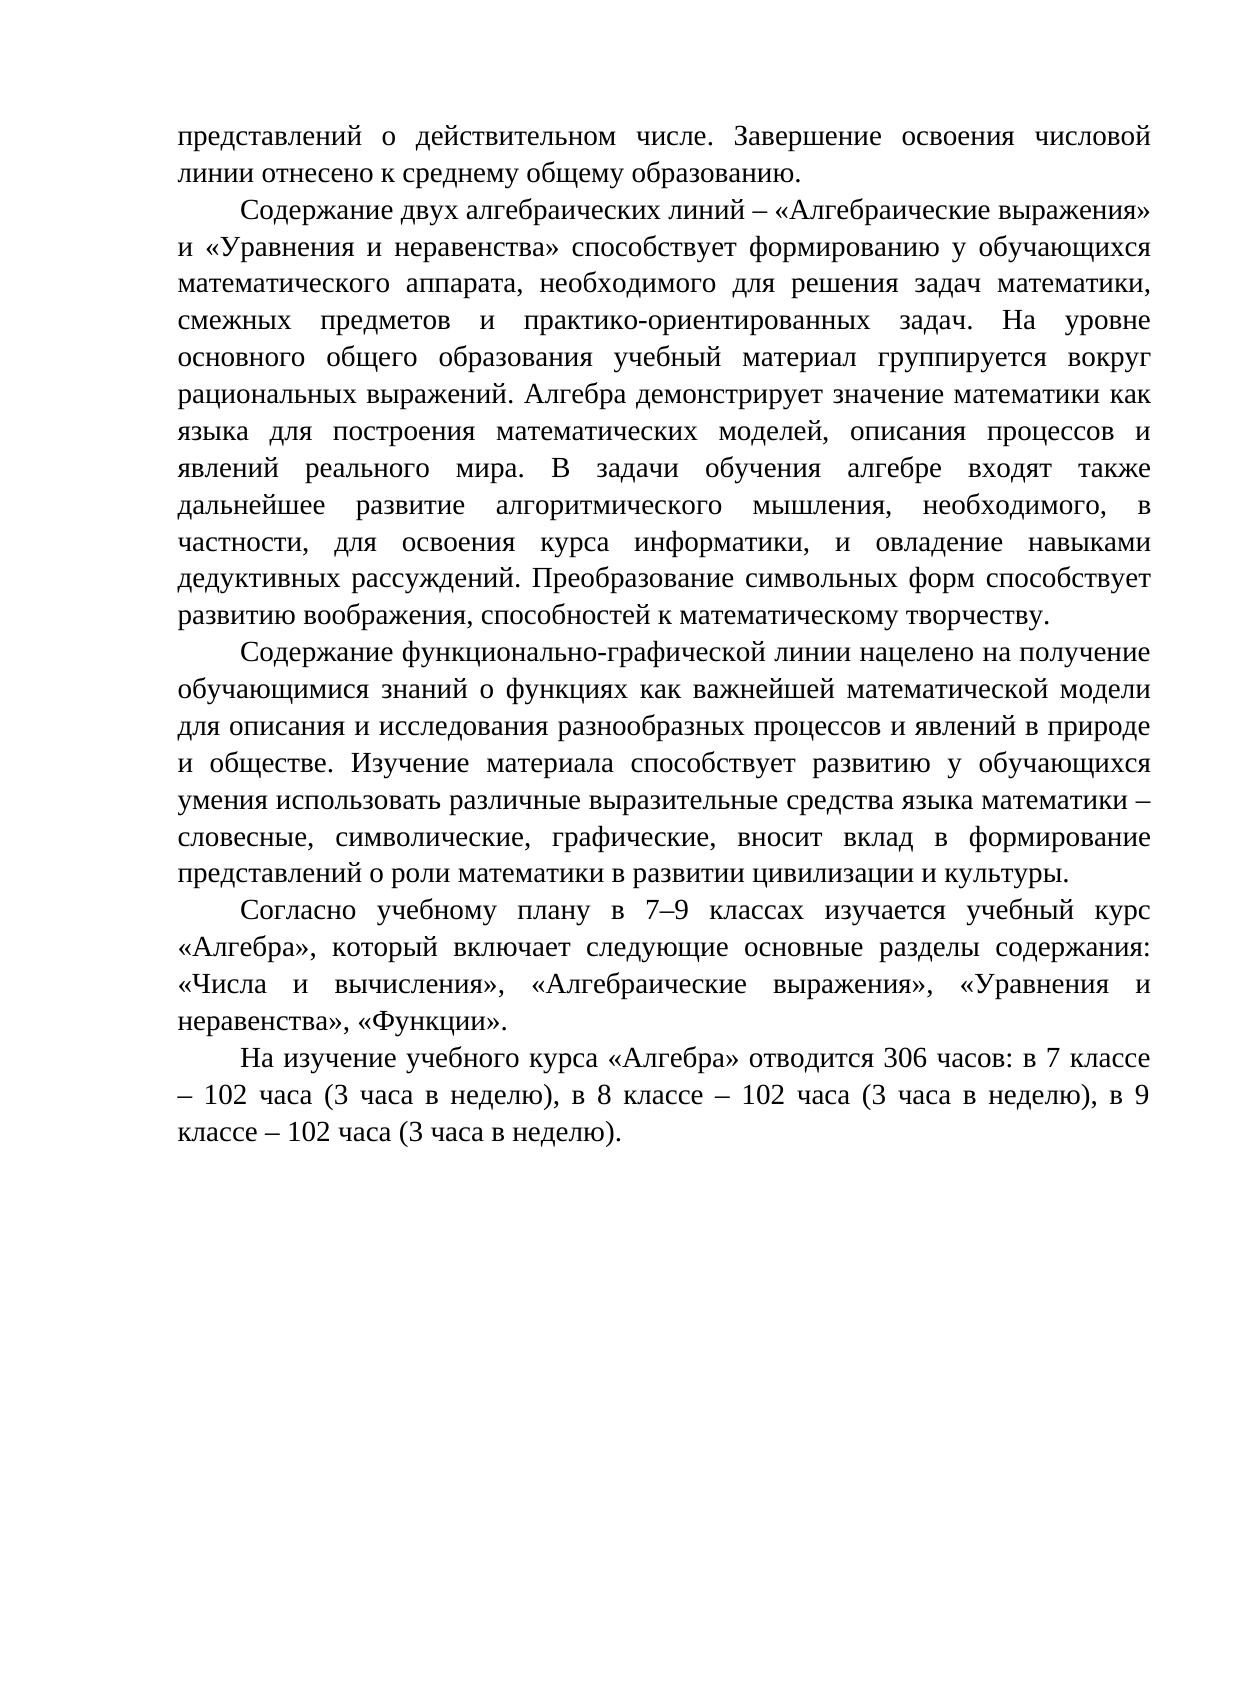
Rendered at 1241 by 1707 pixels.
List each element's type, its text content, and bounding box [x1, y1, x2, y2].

text Содержание функционально-графической линии нацелено на получение обучающимися знаний о функциях как важнейшей математической модели для описания и исследования разнообразных процессов и явлений в природе и обществе. Изучение материала способствует развитию у обучающихся умения использовать различные выразительные средства языка математики – словесные, символические, графические, вносит вклад в формирование представлений о роли математики в развитии цивилизации и культуры. [177, 634, 1152, 889]
text ‌На изучение учебного курса «Алгебра» отводится 306 часов: в 7 классе – 102 часа (3 часа в неделю), в 8 классе – 102 часа (3 часа в неделю), в 9 классе – 102 часа (3 часа в неделю). ‌‌ [177, 1040, 1152, 1147]
text Согласно учебному плану в 7–9 классах изучается учебный курс «Алгебра», который включает следующие основные разделы содержания: «Числа и вычисления», «Алгебраические выражения», «Уравнения и неравенства», «Функции». [177, 892, 1152, 1037]
text Содержание двух алгебраических линий – «Алгебраические выражения» и «Уравнения и неравенства» способствует формированию у обучающихся математического аппарата, необходимого для решения задач математики, смежных предметов и практико-ориентированных задач. На уровне основного общего образования учебный материал группируется вокруг рациональных выражений. Алгебра демонстрирует значение математики как языка для построения математических моделей, описания процессов и явлений реального мира. В задачи обучения алгебре входят также дальнейшее развитие алгоритмического мышления, необходимого, в частности, для освоения курса информатики, и овладение навыками дедуктивных рассуждений. Преобразование символьных форм способствует развитию воображения, способностей к математическому творчеству. [177, 192, 1152, 631]
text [177, 118, 1152, 188]
